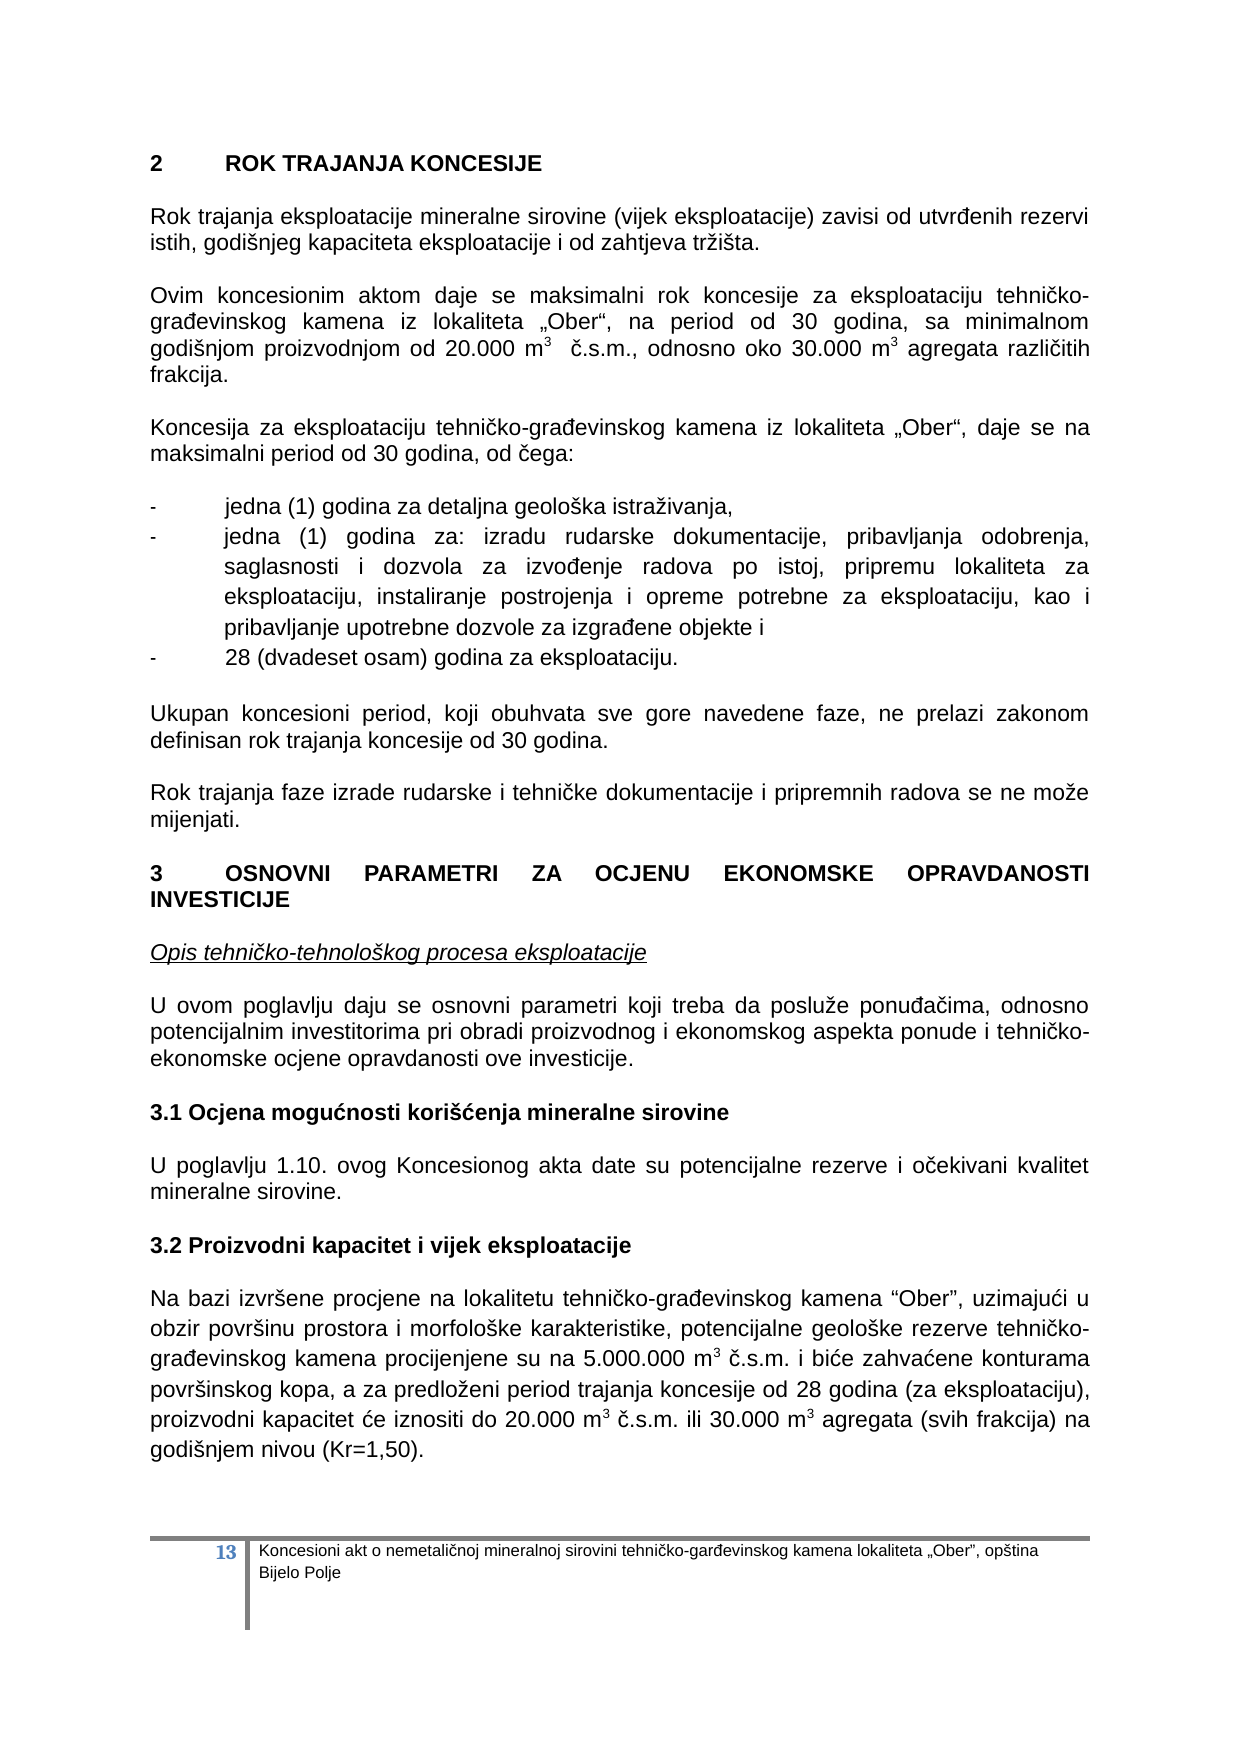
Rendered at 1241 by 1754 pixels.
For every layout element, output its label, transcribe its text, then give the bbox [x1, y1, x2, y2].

subtitle OSNOVNI PARAMETRI ZA OCJENU EKONOMSKE OPRAVDANOSTI INVESTICIJE [150, 860, 1090, 913]
text Ukupan koncesioni period, koji obuhvata sve gore navedene faze, ne prelazi zakonom definisan rok trajanja koncesije od 30 godina. [150, 700, 1090, 753]
text Ovim koncesionim aktom daje se maksimalni rok koncesije za eksploataciju tehničko-građevinskog kamena iz lokaliteta „Ober“, na period od 30 godina, sa minimalnom godišnjom proizvodnjom od 20.000 m3 č.s.m., odnosno oko 30.000 m3 agregata različitih frakcija. [150, 282, 1090, 387]
list Opis tehničko-tehnološkog procesa eksploatacije [150, 939, 1090, 965]
text Koncesija za eksploataciju tehničko-građevinskog kamena iz lokaliteta „Ober“, daje se na maksimalni period od 30 godina, od čega: [150, 413, 1090, 466]
subtitle 3.2 Proizvodni kapacitet i vijek eksploatacije [150, 1232, 1090, 1259]
subtitle 3.1 Ocjena mogućnosti korišćenja mineralne sirovine [150, 1099, 1090, 1125]
text Na bazi izvršene procjene na lokalitetu tehničko-građevinskog kamena “Ober”, uzimajući u obzir površinu prostora i morfološke karakteristike, potencijalne geološke rezerve tehničko-građevinskog kamena procijenjene su na 5.000.000 m3 č.s.m. i biće zahvaćene konturama površinskog kopa, a za predloženi period trajanja koncesije od 28 godina (za eksploataciju), proizvodni kapacitet će iznositi do 20.000 m3 č.s.m. ili 30.000 m3 agregata (svih frakcija) na godišnjem nivou (Kr=1,50). [150, 1285, 1090, 1462]
list 28 (dvadeset osam) godina za eksploataciju. [150, 644, 1090, 670]
text U ovom poglavlju daju se osnovni parametri koji treba da posluže ponuđačima, odnosno potencijalnim investitorima pri obradi proizvodnog i ekonomskog aspekta ponude i tehničko-ekonomske ocjene opravdanosti ove investicije. [150, 992, 1090, 1071]
text Rok trajanja faze izrade rudarske i tehničke dokumentacije i pripremnih radova se ne može mijenjati. [150, 779, 1090, 832]
list jedna (1) godina za detaljna geološka istraživanja, [150, 493, 1090, 519]
text Rok trajanja eksploatacije mineralne sirovine (vijek eksploatacije) zavisi od utvrđenih rezervi istih, godišnjeg kapaciteta eksploatacije i od zahtjeva tržišta. [150, 203, 1090, 255]
text U poglavlju 1.10. ovog Koncesionog akta date su potencijalne rezerve i očekivani kvalitet mineralne sirovine. [150, 1152, 1090, 1204]
subtitle ROK TRAJANJA KONCESIJE [150, 150, 1090, 176]
list jedna (1) godina za: izradu rudarske dokumentacije, pribavljanja odobrenja, saglasnosti i dozvola za izvođenje radova po istoj, pripremu lokaliteta za eksploataciju, instaliranje postrojenja i opreme potrebne za eksploataciju, kao i pribavljanje upotrebne dozvole za izgrađene objekte i [150, 523, 1090, 640]
